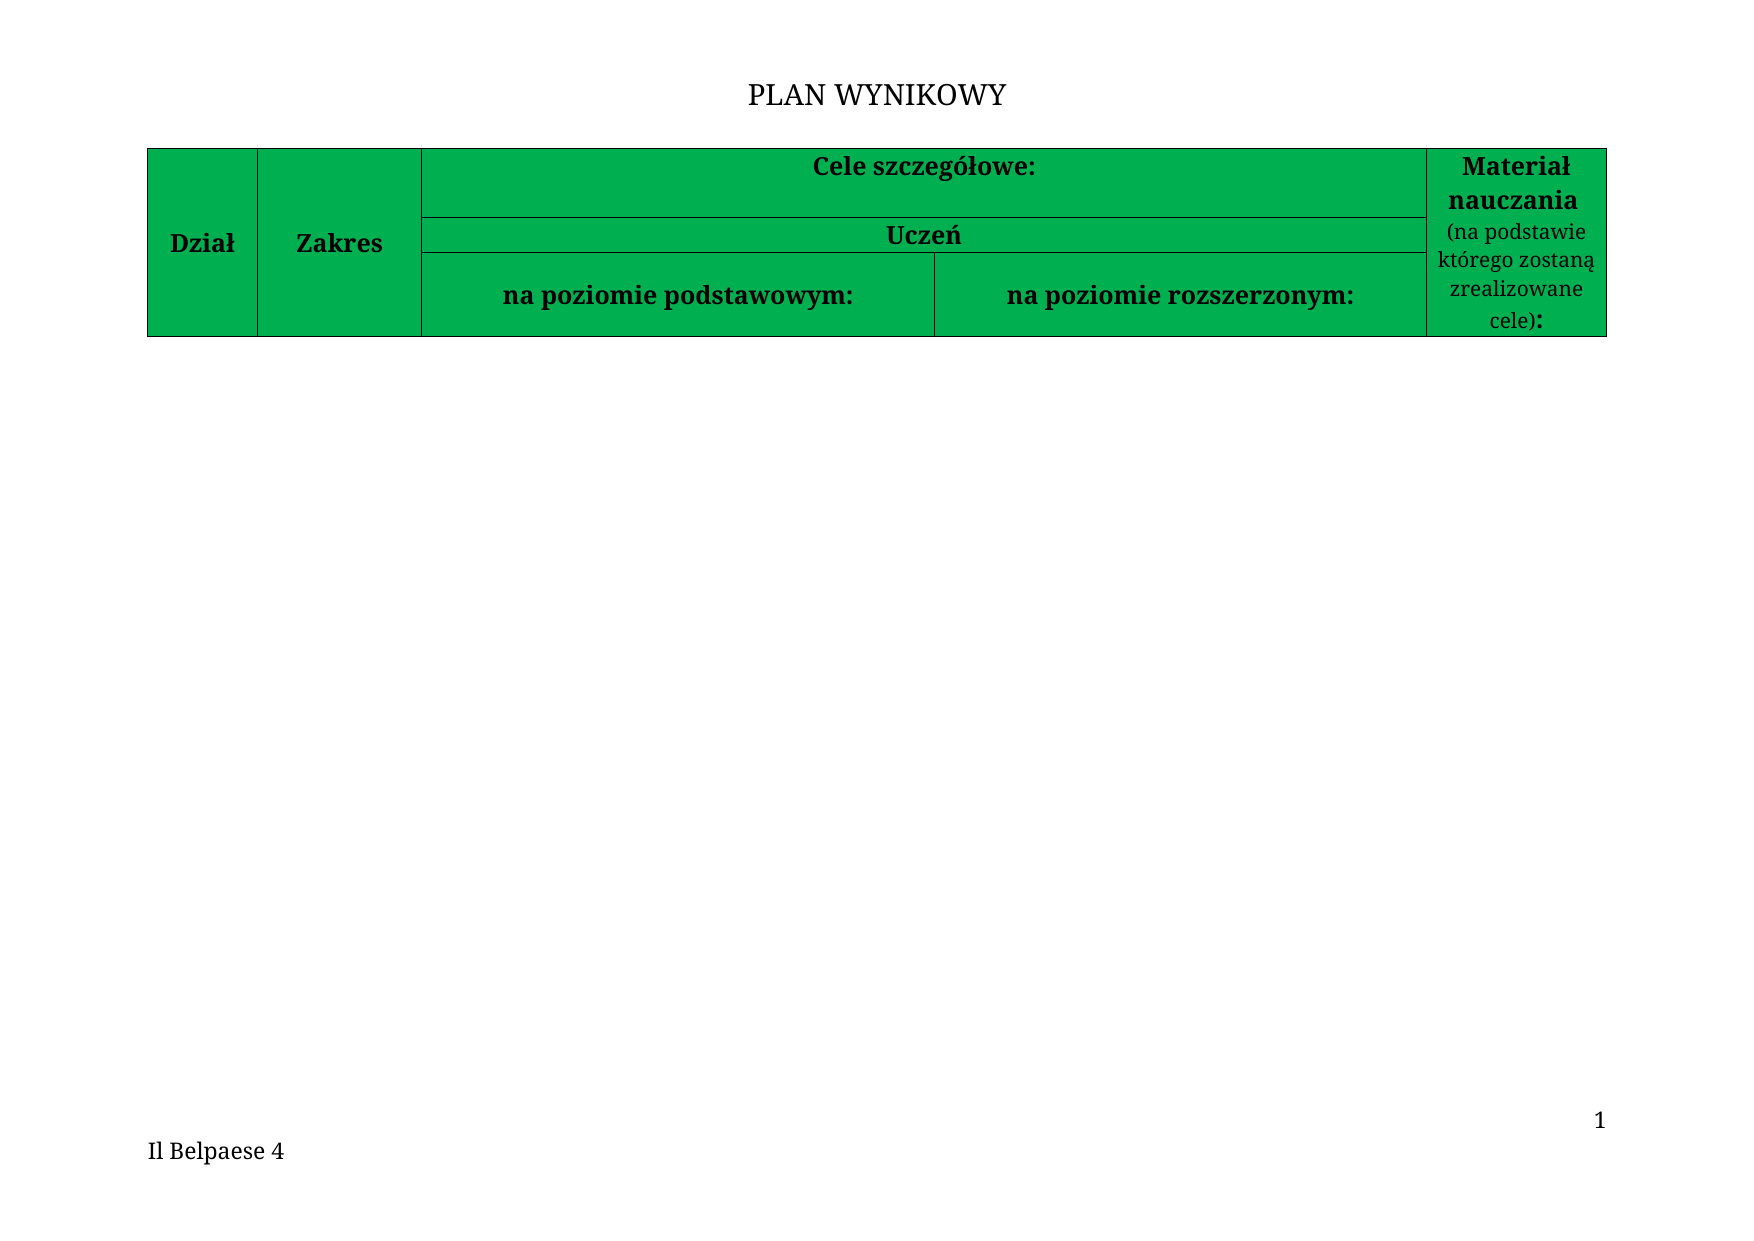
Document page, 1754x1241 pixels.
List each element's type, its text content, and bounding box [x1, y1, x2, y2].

table_cell na poziomie podstawowym: [422, 253, 934, 336]
table_header Dział [148, 149, 257, 336]
table_header Materiał nauczania (na podstawie którego zostaną zrealizowane cele): [1427, 149, 1606, 336]
table_cell Uczeń [422, 218, 1426, 252]
table_header Zakres [258, 149, 421, 336]
table_cell na poziomie rozszerzonym: [935, 253, 1426, 336]
table_header Cele szczegółowe: [422, 149, 1426, 217]
